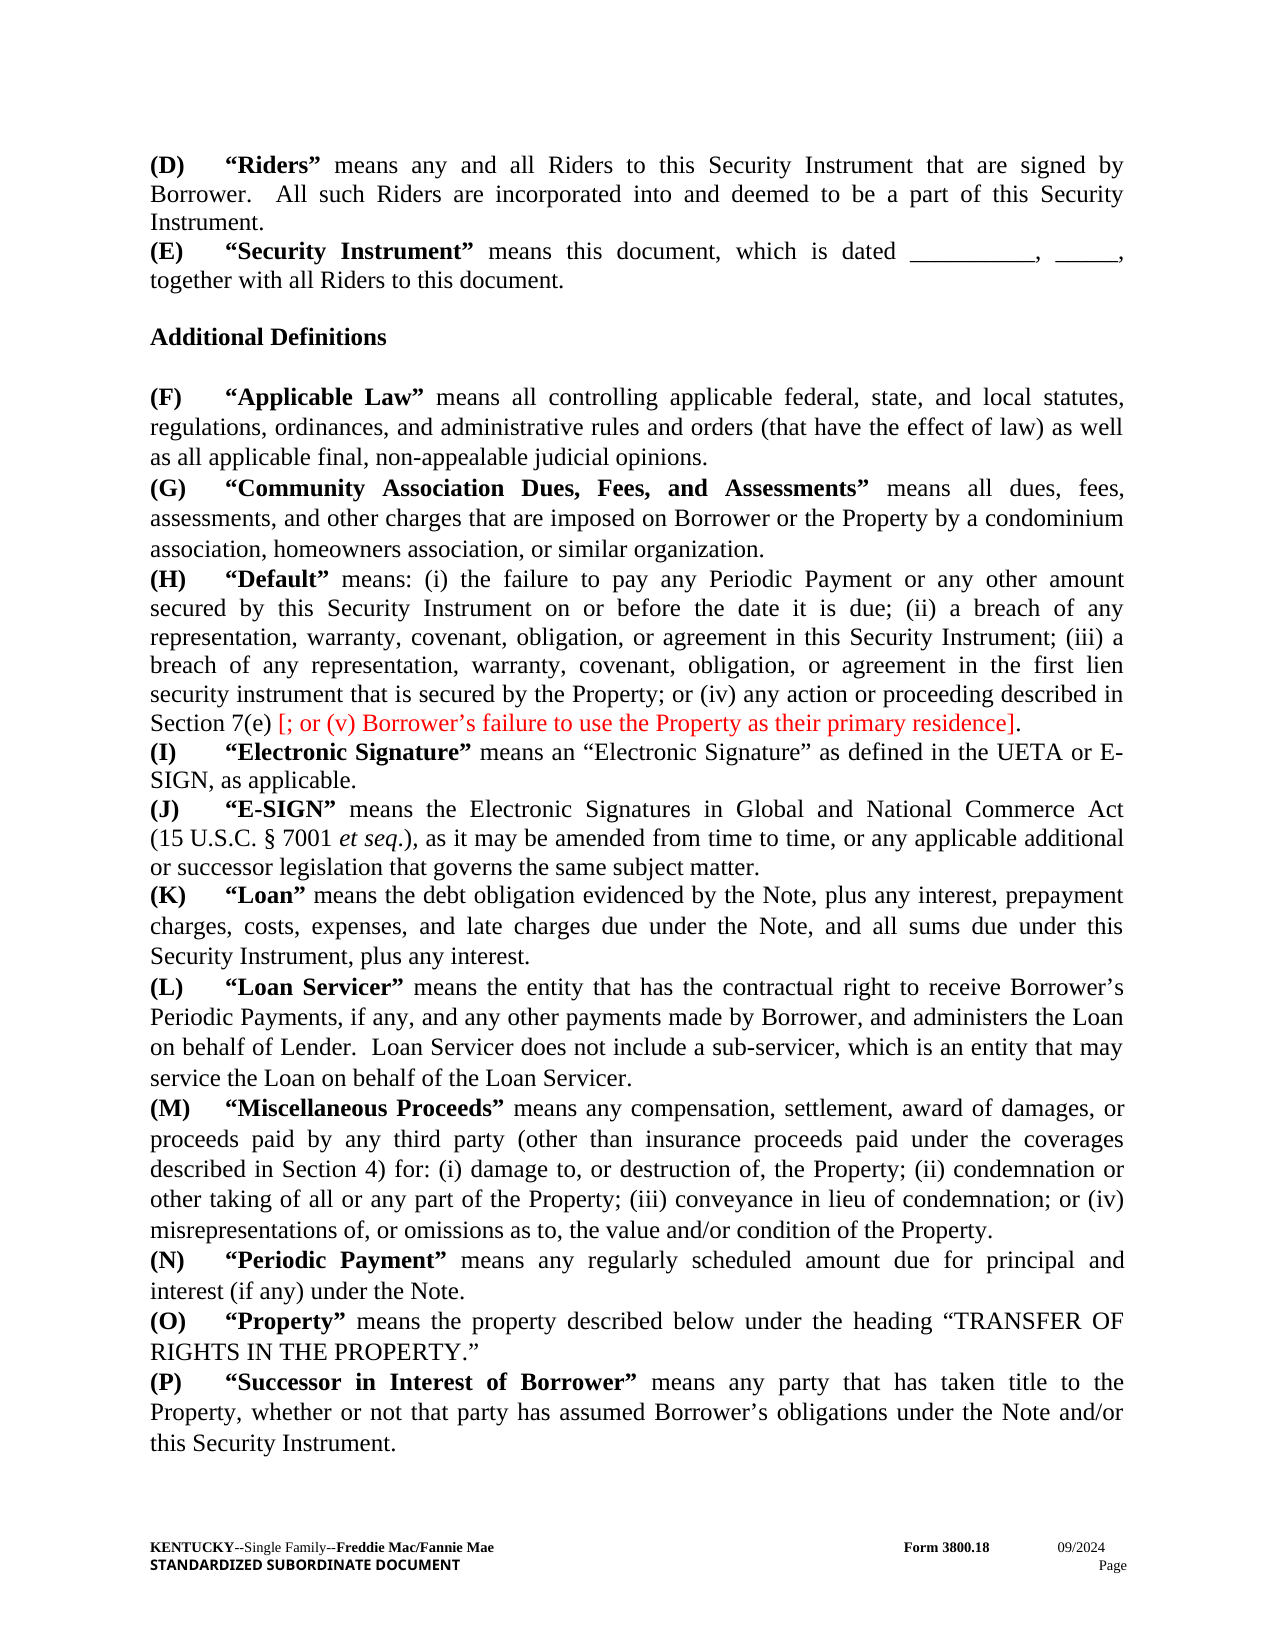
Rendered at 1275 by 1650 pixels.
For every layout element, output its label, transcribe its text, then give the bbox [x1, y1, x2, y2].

text (D) “Riders” means any and all Riders to this Security Instrument that are signed by Borrower. All such Riders are incorporated into and deemed to be a part of this Security Instrument. [150, 150, 1125, 236]
text (H) “Default” means: (i) the failure to pay any Periodic Payment or any other amount secured by this Security Instrument on or before the date it is due; (ii) a breach of any representation, warranty, covenant, obligation, or agreement in this Security Instrument; (iii) a breach of any representation, warranty, covenant, obligation, or agreement in the first lien security instrument that is secured by the Property; or (iv) any action or proceeding described in Section 7(e) [; or (v) Borrower’s failure to use the Property as their primary residence]. [150, 564, 1125, 737]
text (K) “Loan” means the debt obligation evidenced by the Note, plus any interest, prepayment charges, costs, expenses, and late charges due under the Note, and all sums due under this Security Instrument, plus any interest. [150, 880, 1125, 970]
text (M) “Miscellaneous Proceeds” means any compensation, settlement, award of damages, or proceeds paid by any third party (other than insurance proceeds paid under the coverages described in Section 4) for: (i) damage to, or destruction of, the Property; (ii) condemnation or other taking of all or any part of the Property; (iii) conveyance in lieu of condemnation; or (iv) misrepresentations of, or omissions as to, the value and/or condition of the Property. [150, 1093, 1125, 1244]
text (N) “Periodic Payment” means any regularly scheduled amount due for principal and interest (if any) under the Note. [150, 1245, 1125, 1304]
text (F) “Applicable Law” means all controlling applicable federal, state, and local statutes, regulations, ordinances, and administrative rules and orders (that have the effect of law) as well as all applicable final, non-appealable judicial opinions. [150, 382, 1125, 471]
text (I) “Electronic Signature” means an “Electronic Signature” as defined in the UETA or E-SIGN, as applicable. [150, 737, 1125, 794]
text (G) “Community Association Dues, Fees, and Assessments” means all dues, fees, assessments, and other charges that are imposed on Borrower or the Property by a condominium association, homeowners association, or similar organization. [150, 473, 1125, 562]
text (J) “E-SIGN” means the Electronic Signatures in Global and National Commerce Act (15 U.S.C. § 7001 et seq.), as it may be amended from time to time, or any applicable additional or successor legislation that governs the same subject matter. [150, 794, 1125, 880]
text Additional Definitions [150, 322, 1125, 351]
text (E) “Security Instrument” means this document, which is dated __________, _____, together with all Riders to this document. [150, 236, 1125, 294]
text (P) “Successor in Interest of Borrower” means any party that has taken title to the Property, whether or not that party has assumed Borrower’s obligations under the Note and/or this Security Instrument. [150, 1367, 1125, 1457]
text (O) “Property” means the property described below under the heading “TRANSFER OF RIGHTS IN THE PROPERTY.” [150, 1306, 1125, 1365]
text (L) “Loan Servicer” means the entity that has the contractual right to receive Borrower’s Periodic Payments, if any, and any other payments made by Borrower, and administers the Loan on behalf of Lender. Loan Servicer does not include a sub-servicer, which is an entity that may service the Loan on behalf of the Loan Servicer. [150, 972, 1125, 1092]
